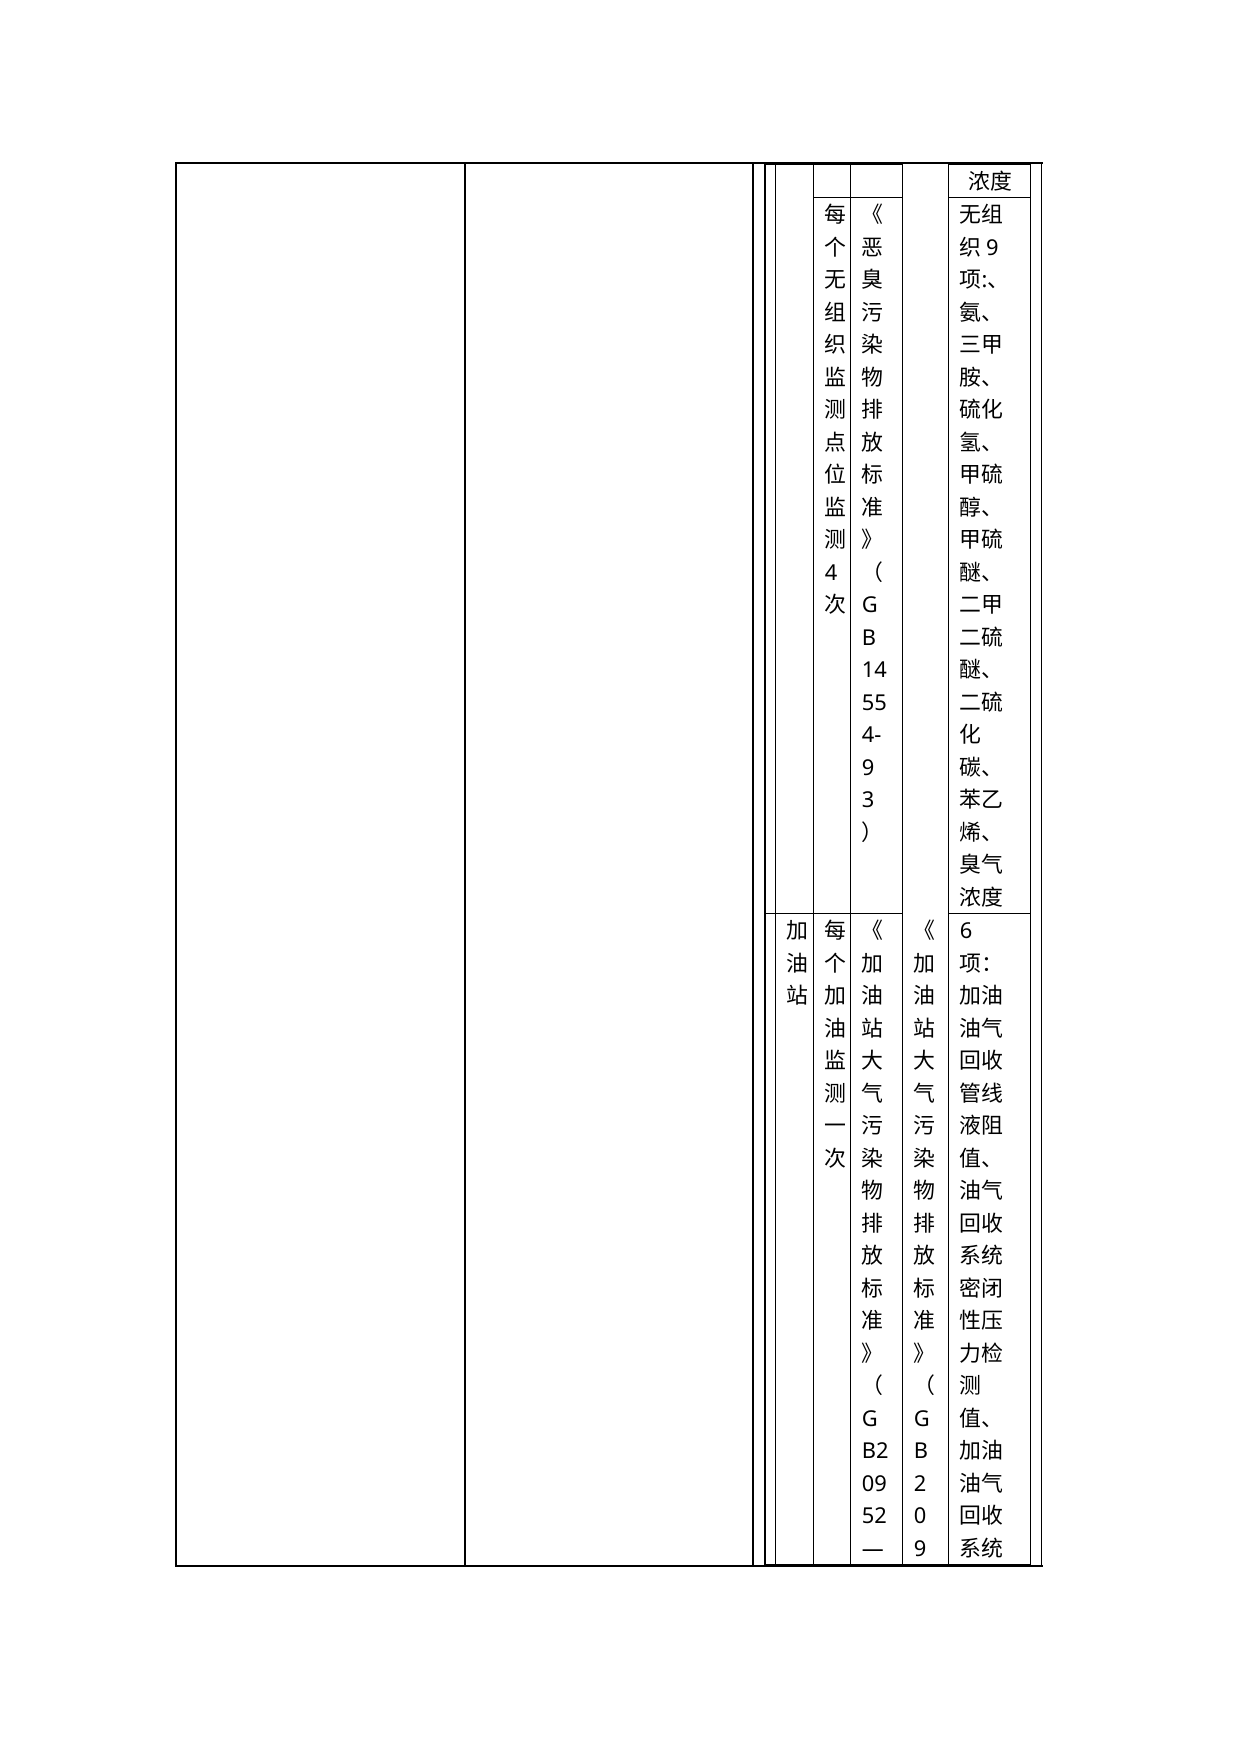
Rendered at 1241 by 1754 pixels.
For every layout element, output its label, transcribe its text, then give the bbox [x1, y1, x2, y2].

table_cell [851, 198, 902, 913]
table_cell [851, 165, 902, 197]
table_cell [903, 164, 948, 1564]
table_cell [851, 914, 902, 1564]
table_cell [949, 914, 1030, 1564]
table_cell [949, 198, 1030, 913]
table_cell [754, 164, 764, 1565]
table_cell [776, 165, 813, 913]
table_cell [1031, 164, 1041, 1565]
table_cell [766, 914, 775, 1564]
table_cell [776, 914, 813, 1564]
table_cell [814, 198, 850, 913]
table_cell [466, 164, 752, 1565]
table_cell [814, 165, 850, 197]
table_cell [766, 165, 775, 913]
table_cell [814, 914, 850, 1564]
table_cell 1 [177, 164, 464, 1565]
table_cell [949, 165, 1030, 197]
